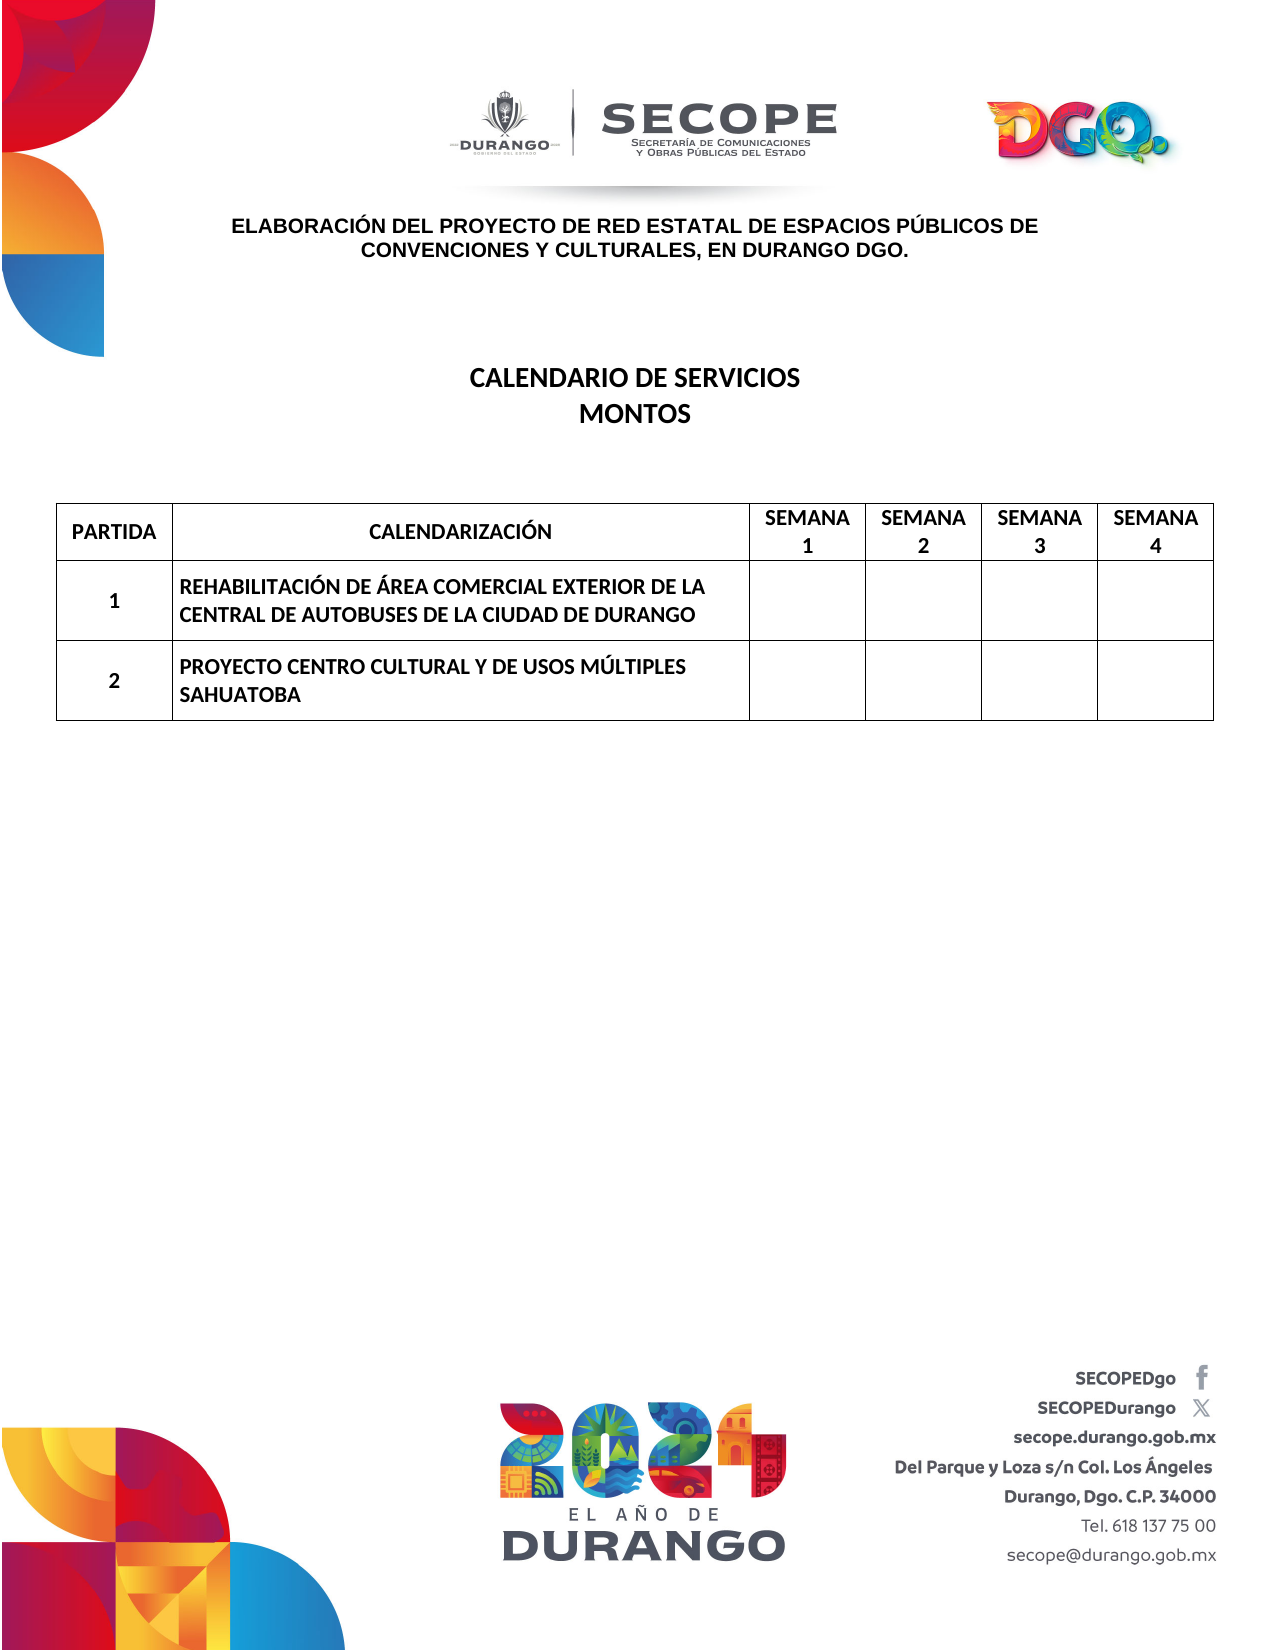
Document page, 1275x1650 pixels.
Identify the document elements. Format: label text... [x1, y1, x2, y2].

table_cell [1098, 641, 1213, 720]
table_cell [866, 641, 981, 720]
table_header SEMANA 3 [982, 504, 1097, 559]
table_header PARTIDA [57, 504, 172, 559]
table_header SEMANA 4 [1098, 504, 1213, 559]
table_cell [866, 561, 981, 640]
table_header CALENDARIZACIÓN [173, 504, 749, 559]
table_cell [750, 641, 865, 720]
table_cell 2 [57, 641, 172, 720]
text MONTOS [148, 395, 1122, 431]
table_cell PROYECTO CENTRO CULTURAL Y DE USOS MÚLTIPLES SAHUATOBA [173, 641, 749, 720]
table_cell REHABILITACIÓN DE ÁREA COMERCIAL EXTERIOR DE LA CENTRAL DE AUTOBUSES DE LA CIUDAD DE DURANGO [173, 561, 749, 640]
picture [2, 0, 1275, 1650]
table_cell [750, 561, 865, 640]
table_header SEMANA 1 [750, 504, 865, 559]
text CALENDARIO DE SERVICIOS [148, 359, 1122, 395]
table_header SEMANA 2 [866, 504, 981, 559]
table_cell [1098, 561, 1213, 640]
table_cell 1 [57, 561, 172, 640]
table_cell [982, 561, 1097, 640]
table_cell [982, 641, 1097, 720]
